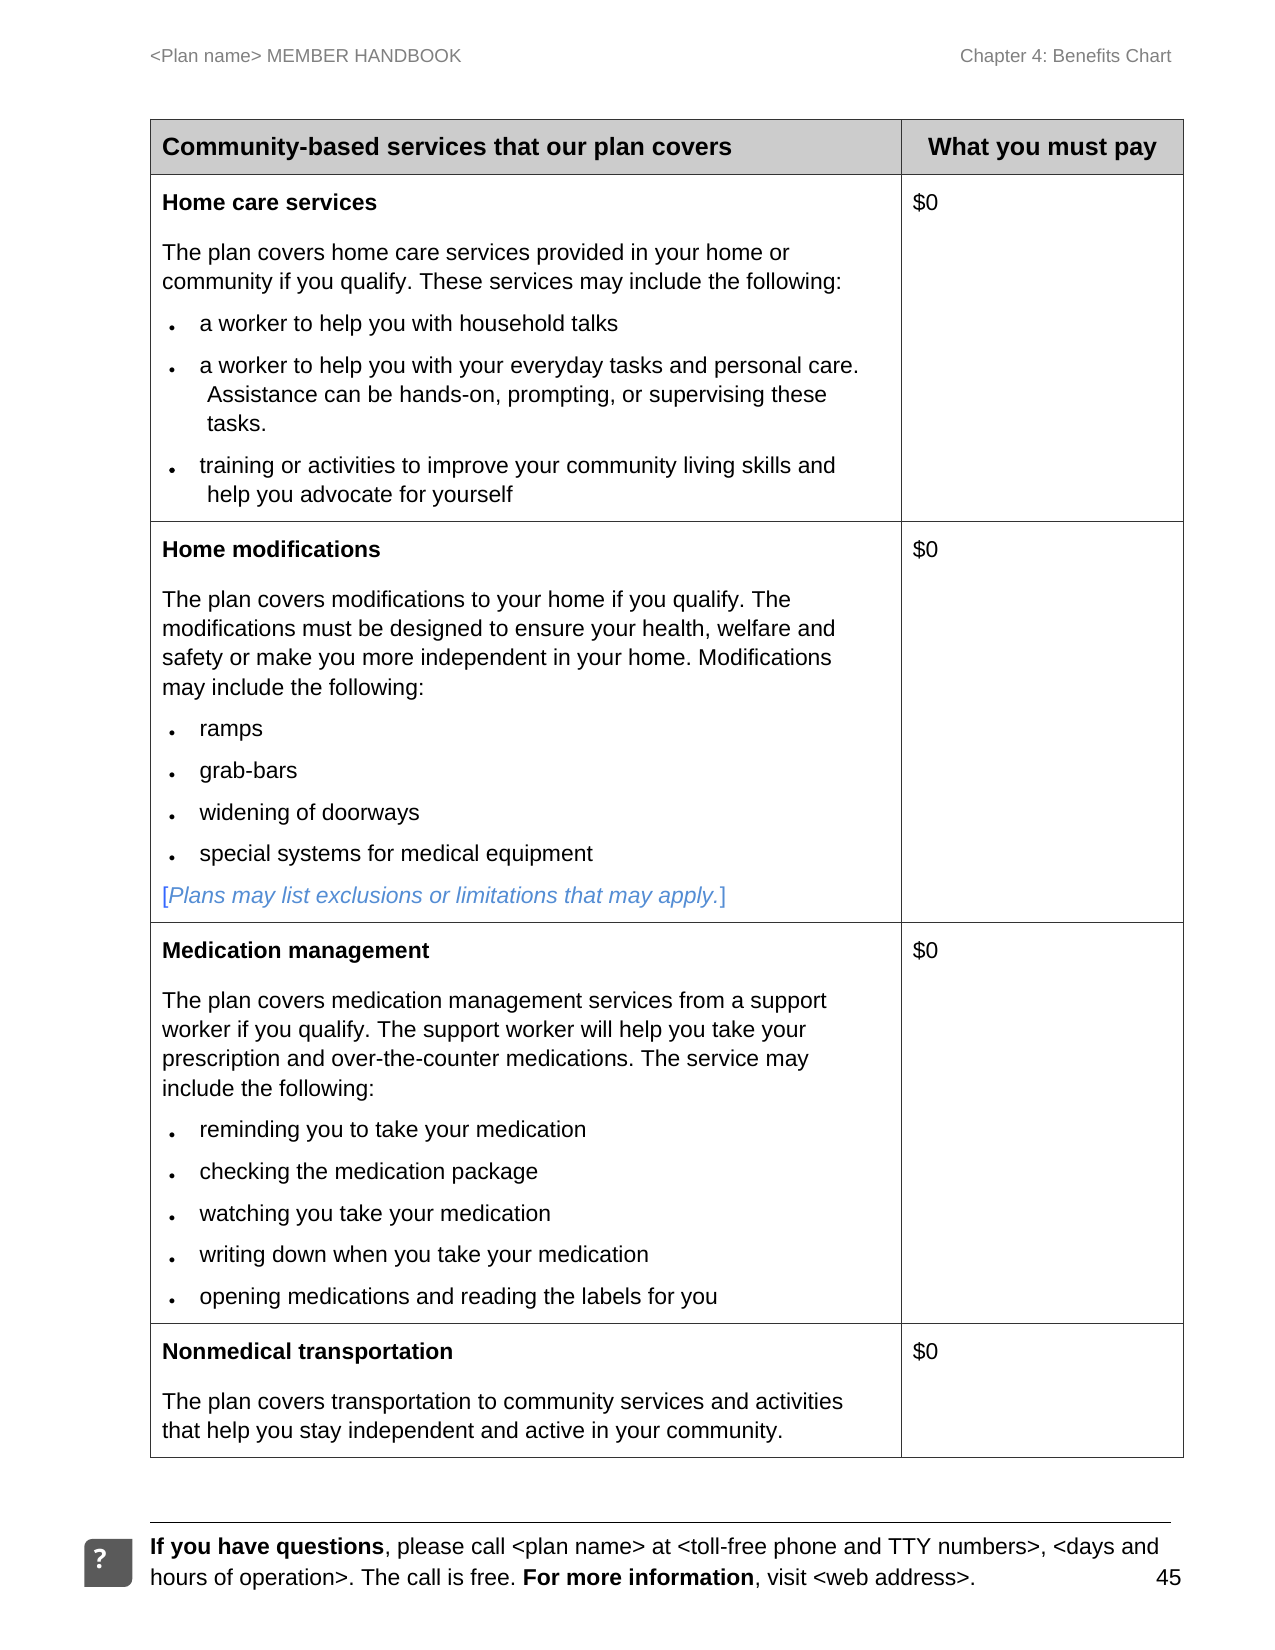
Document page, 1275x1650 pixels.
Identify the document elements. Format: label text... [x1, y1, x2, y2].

table_cell $0 [902, 923, 1183, 1323]
table_cell Home modifications The plan covers modifications to your home if you qualify. The modifications must be designed to ensure your health, welfare and safety or make you more independent in your home. Modifications may include the following: ramps grab-bars widening of doorways special systems for medical equipment [Plans may list exclusions or limitations that may apply.] [151, 522, 901, 922]
table_cell Home care services The plan covers home care services provided in your home or community if you qualify. These services may include the following: a worker to help you with household talks a worker to help you with your everyday tasks and personal care. Assistance can be hands-on, prompting, or supervising these tasks. training or activities to improve your community living skills and help you advocate for yourself [151, 175, 901, 521]
table_cell Nonmedical transportation The plan covers transportation to community services and activities that help you stay independent and active in your community. [151, 1324, 901, 1457]
table_header What you must pay [902, 120, 1183, 174]
table_cell $0 [902, 522, 1183, 922]
table_header Community-based services that our plan covers [151, 120, 901, 174]
table_cell $0 [902, 175, 1183, 521]
table_cell $0 [902, 1324, 1183, 1457]
table_cell Medication management The plan covers medication management services from a support worker if you qualify. The support worker will help you take your prescription and over-the-counter medications. The service may include the following: reminding you to take your medication checking the medication package watching you take your medication writing down when you take your medication opening medications and reading the labels for you [151, 923, 901, 1323]
